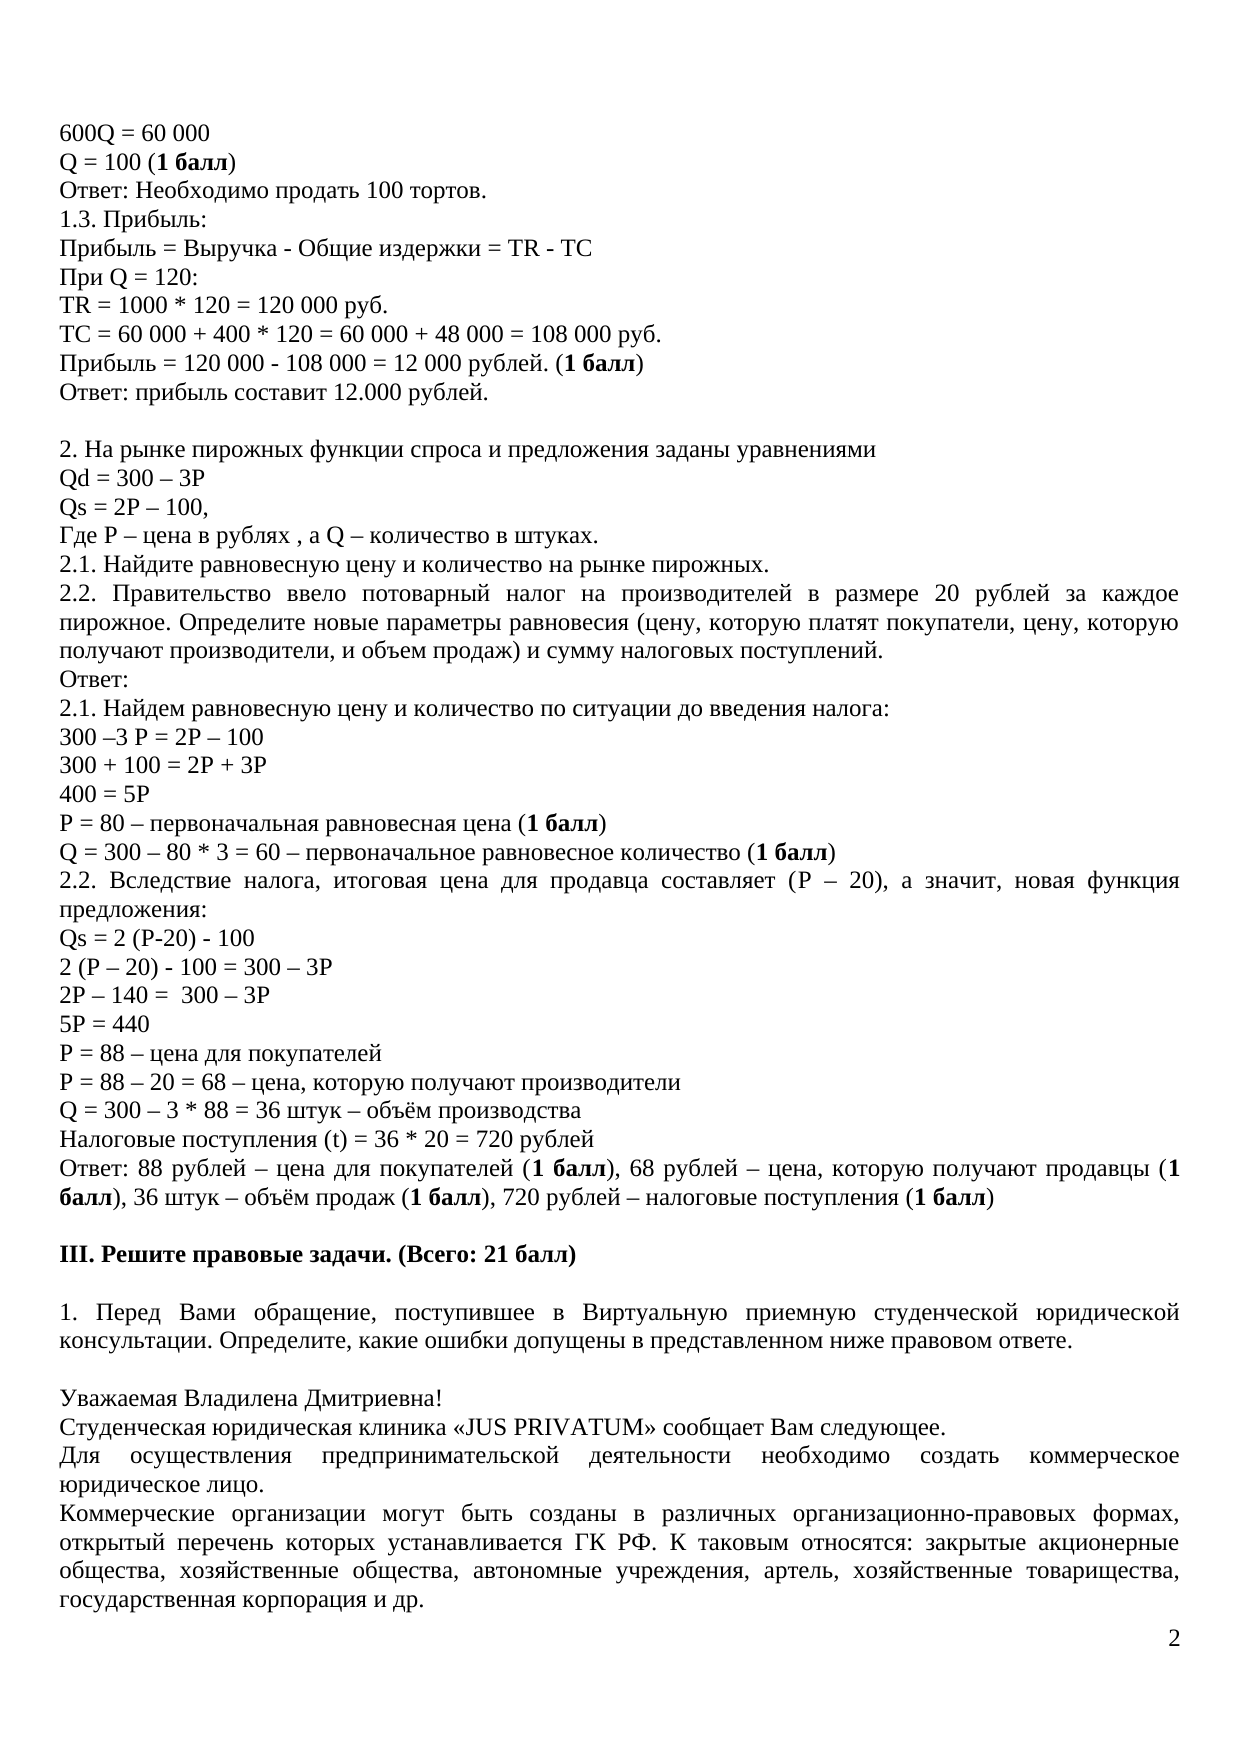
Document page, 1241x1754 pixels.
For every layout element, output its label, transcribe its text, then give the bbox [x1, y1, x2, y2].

text 2P – 140 = 300 – 3P [59, 981, 1181, 1009]
text Прибыль = 120 000 - 108 000 = 12 000 рублей. (1 балл) [59, 348, 1181, 377]
text TC = 60 000 + 400 * 120 = 60 000 + 48 000 = 108 000 руб. [59, 319, 1181, 348]
text Уважаемая Владилена Дмитриевна! [59, 1383, 1181, 1412]
text Для осуществления предпринимательской деятельности необходимо создать коммерческое юридическое лицо. [59, 1441, 1181, 1498]
text Ответ: Необходимо продать 100 тортов. [59, 176, 1181, 204]
text Студенческая юридическая клиника «JUS PRIVATUM» сообщает Вам следующее. [59, 1412, 1181, 1441]
text Qd = 300 – 3P [59, 463, 1181, 492]
text P = 88 – цена для покупателей [59, 1038, 1181, 1067]
text P = 88 – 20 = 68 – цена, которую получают производители [59, 1067, 1181, 1096]
text Q = 300 – 3 * 88 = 36 штук – объём производства [59, 1096, 1181, 1124]
text 300 –3 P = 2P – 100 [59, 722, 1181, 751]
text 2 (P – 20) - 100 = 300 – 3P [59, 952, 1181, 981]
text Q = 100 (1 балл) [59, 147, 1181, 176]
text 5P = 440 [59, 1009, 1181, 1038]
text Qs = 2P – 100, [59, 492, 1181, 521]
text III. Решите правовые задачи. (Всего: 21 балл) [59, 1239, 1181, 1268]
text Ответ: 88 рублей – цена для покупателей (1 балл), 68 рублей – цена, которую получают продавцы (1 балл), 36 штук – объём продаж (1 балл), 720 рублей – налоговые поступления (1 балл) [59, 1153, 1181, 1211]
text TR = 1000 * 120 = 120 000 руб. [59, 291, 1181, 319]
text Где P – цена в рублях , а Q – количество в штуках. [59, 521, 1181, 549]
text 2.2. Правительство ввело потоварный налог на производителей в размере 20 рублей за каждое пирожное. Определите новые параметры равновесия (цену, которую платят покупатели, цену, которую получают производители, и объем продаж) и сумму налоговых поступлений. [59, 578, 1181, 664]
text При Q = 120: [59, 262, 1181, 291]
text 600Q = 60 000 [59, 118, 1181, 147]
text 1. Перед Вами обращение, поступившее в Виртуальную приемную студенческой юридической консультации. Определите, какие ошибки допущены в представленном ниже правовом ответе. [59, 1297, 1181, 1354]
text Qs = 2 (P-20) - 100 [59, 923, 1181, 952]
text 2. На рынке пирожных функции спроса и предложения заданы уравнениями [59, 434, 1181, 463]
text Прибыль = Выручка - Общие издержки = TR - TC [59, 233, 1181, 262]
text 2.1. Найдем равновесную цену и количество по ситуации до введения налога: [59, 693, 1181, 722]
text Ответ: [59, 664, 1181, 693]
text Налоговые поступления (t) = 36 * 20 = 720 рублей [59, 1124, 1181, 1153]
text 2.2. Вследствие налога, итоговая цена для продавца составляет (P – 20), а значит, новая функция предложения: [59, 866, 1181, 923]
text P = 80 – первоначальная равновесная цена (1 балл) [59, 808, 1181, 837]
text 2.1. Найдите равновесную цену и количество на рынке пирожных. [59, 549, 1181, 578]
text 300 + 100 = 2P + 3P [59, 751, 1181, 779]
text 1.3. Прибыль: [59, 204, 1181, 233]
text 400 = 5P [59, 779, 1181, 808]
text Коммерческие организации могут быть созданы в различных организационно-правовых формах, открытый перечень которых устанавливается ГК РФ. К таковым относятся: закрытые акционерные общества, хозяйственные общества, автономные учреждения, артель, хозяйственные товарищества, государственная корпорация и др. [59, 1498, 1181, 1613]
text Ответ: прибыль составит 12.000 рублей. [59, 377, 1181, 406]
text Q = 300 – 80 * 3 = 60 – первоначальное равновесное количество (1 балл) [59, 837, 1181, 866]
